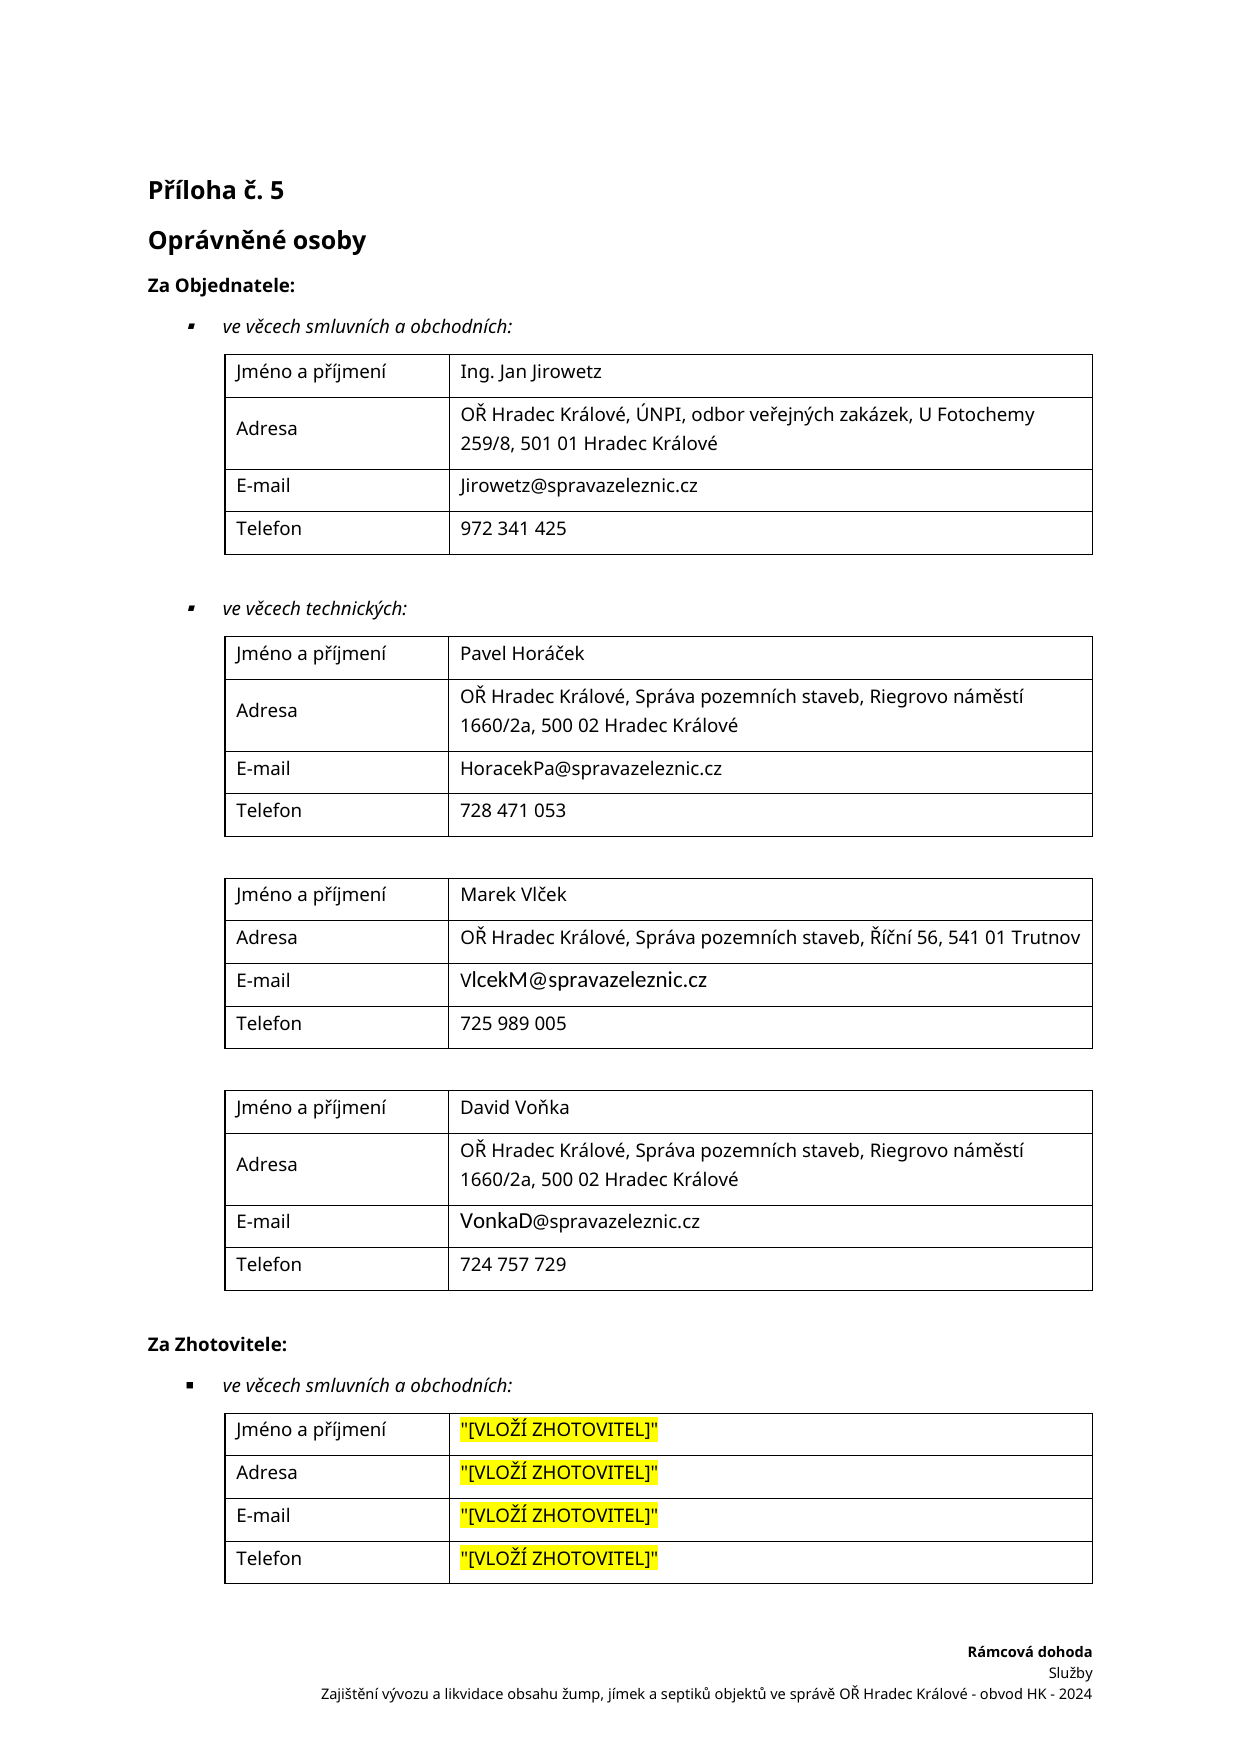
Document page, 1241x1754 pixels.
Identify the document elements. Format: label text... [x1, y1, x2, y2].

table_cell Jirowetz@spravazeleznic.cz [450, 470, 1092, 511]
table_cell 728 471 053 [449, 794, 1092, 836]
text Příloha č. 5 [148, 173, 1093, 207]
table_cell Telefon [226, 794, 448, 836]
table_cell Telefon [226, 1542, 449, 1583]
table_cell Telefon [226, 1007, 448, 1048]
table_cell 972 341 425 [450, 512, 1092, 554]
list ve věcech technických: [185, 595, 1093, 621]
table_header Jméno a příjmení [226, 355, 449, 397]
table_cell E-mail [226, 1206, 448, 1247]
table_cell Adresa [226, 1456, 449, 1498]
list ve věcech smluvních a obchodních: [185, 1372, 1093, 1397]
table_cell VlcekM@spravazeleznic.cz [449, 964, 1092, 1006]
table_header Pavel Horáček [449, 637, 1092, 679]
table_cell Telefon [226, 512, 449, 554]
table_cell Adresa [226, 1134, 448, 1204]
table_cell E-mail [226, 752, 448, 793]
table_cell 725 989 005 [449, 1007, 1092, 1048]
table_cell OŘ Hradec Králové, Správa pozemních staveb, Riegrovo náměstí 1660/2a, 500 02 Hradec Králové [449, 1134, 1092, 1204]
table_cell OŘ Hradec Králové, ÚNPI, odbor veřejných zakázek, U Fotochemy 259/8, 501 01 Hradec Králové [450, 398, 1092, 468]
table_cell OŘ Hradec Králové, Správa pozemních staveb, Riegrovo náměstí 1660/2a, 500 02 Hradec Králové [449, 680, 1092, 751]
table_cell E-mail [226, 470, 449, 511]
table_cell E-mail [226, 1499, 449, 1541]
table_cell "[VLOŽÍ ZHOTOVITEL]" [450, 1542, 1092, 1583]
table_header David Voňka [449, 1091, 1092, 1133]
table_cell VonkaD@spravazeleznic.cz [449, 1206, 1092, 1247]
table_cell Adresa [226, 680, 448, 751]
table_cell Adresa [226, 398, 449, 468]
table_cell OŘ Hradec Králové, Správa pozemních staveb, Říční 56, 541 01 Trutnov [449, 921, 1092, 963]
table_cell 724 757 729 [449, 1248, 1092, 1290]
table_header Ing. Jan Jirowetz [450, 355, 1092, 397]
table_cell E-mail [226, 964, 448, 1006]
table_cell "[VLOŽÍ ZHOTOVITEL]" [450, 1499, 1092, 1541]
table_header Jméno a příjmení [226, 637, 448, 679]
table_header Jméno a příjmení [226, 1091, 448, 1133]
table_header "[VLOŽÍ ZHOTOVITEL]" [450, 1414, 1092, 1455]
table_cell Telefon [226, 1248, 448, 1290]
table_header Marek Vlček [449, 879, 1092, 920]
list ve věcech smluvních a obchodních: [185, 313, 1093, 339]
table_header Jméno a příjmení [226, 1414, 449, 1455]
table_cell Adresa [226, 921, 448, 963]
text Za Zhotovitele: [148, 1331, 1093, 1357]
text Oprávněné osoby [148, 223, 1093, 257]
table_header Jméno a příjmení [226, 879, 448, 920]
table_cell "[VLOŽÍ ZHOTOVITEL]" [450, 1456, 1092, 1498]
table_cell HoracekPa@spravazeleznic.cz [449, 752, 1092, 793]
text Za Objednatele: [148, 273, 1093, 298]
